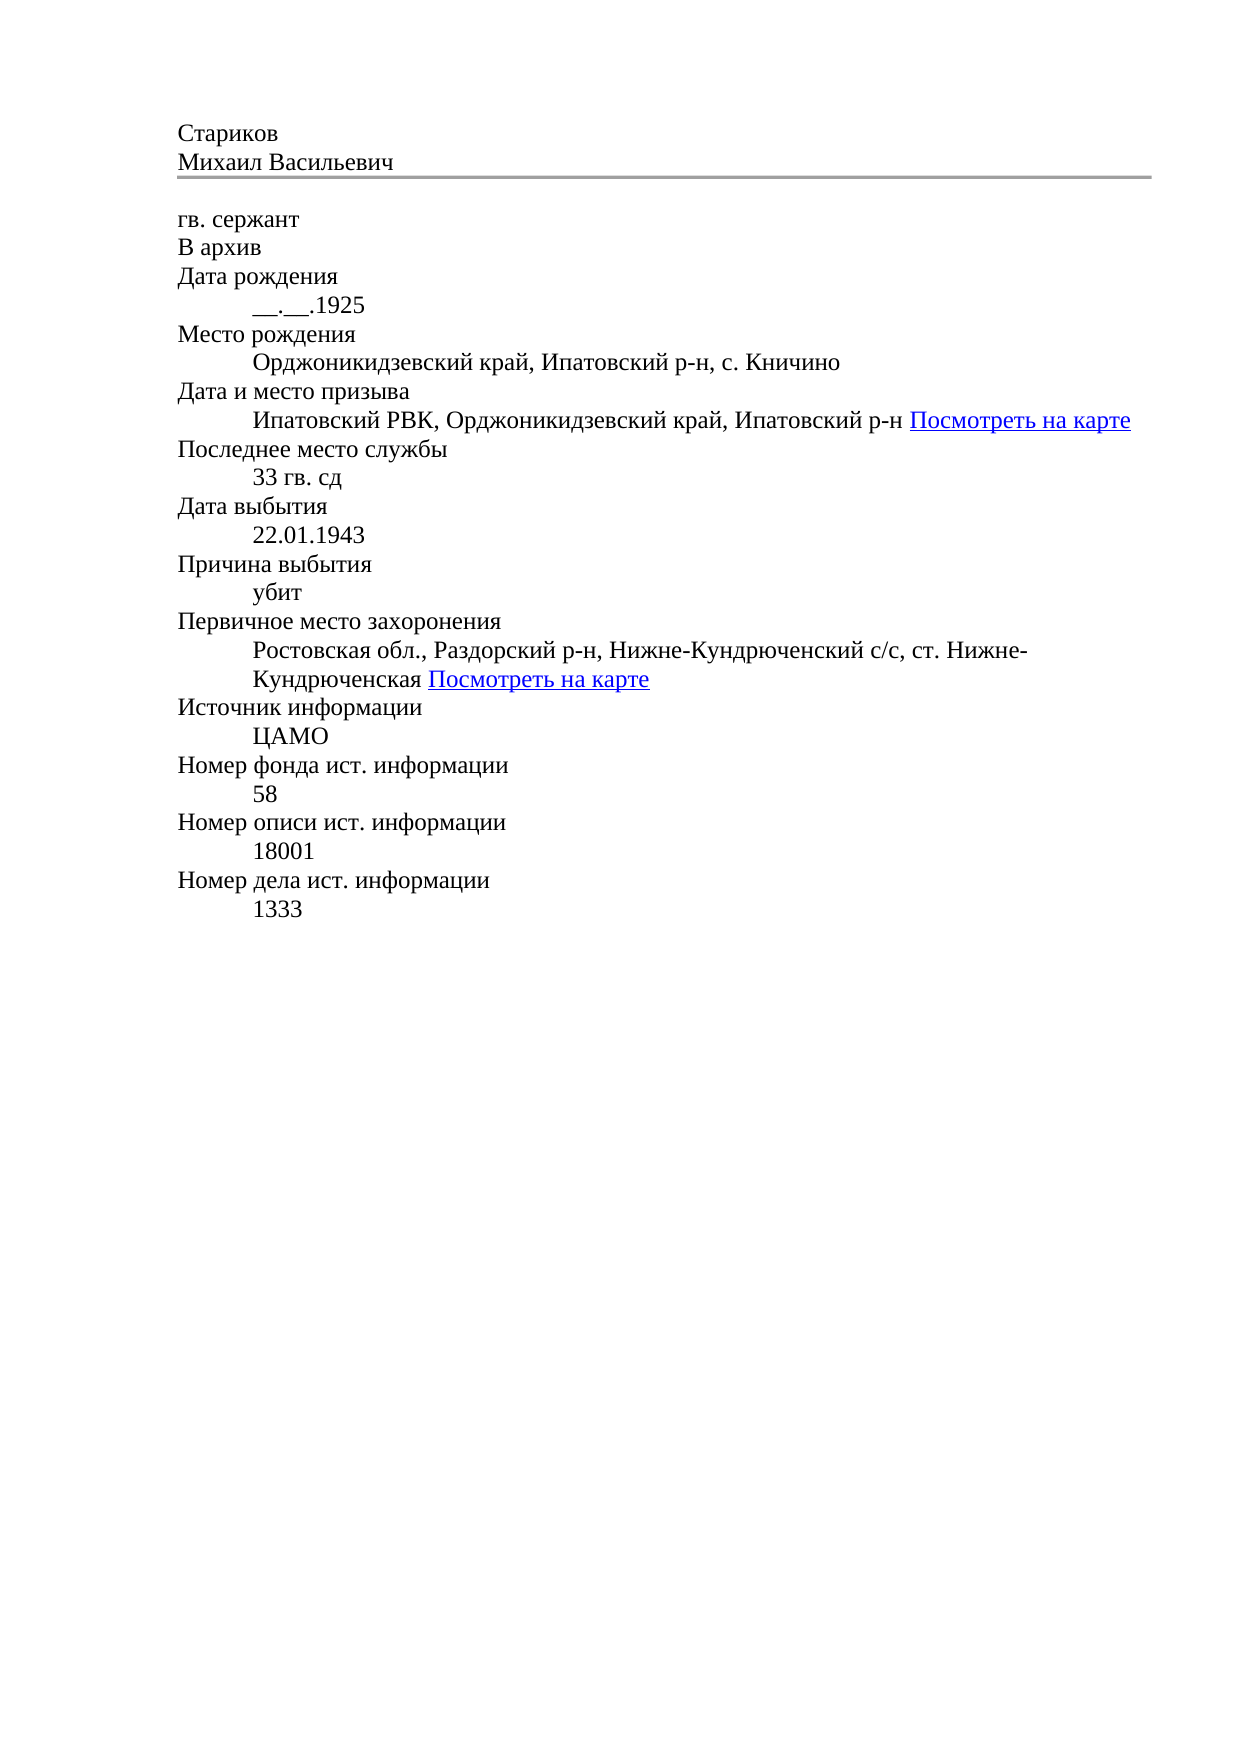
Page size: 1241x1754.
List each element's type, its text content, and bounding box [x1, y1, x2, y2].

text Номер фонда ист. информации [177, 750, 1152, 779]
text 33 гв. сд [252, 462, 1152, 491]
text Стариков [177, 118, 1152, 147]
text убит [252, 577, 1152, 606]
text Номер дела ист. информации [177, 865, 1152, 894]
text ЦАМО [252, 721, 1152, 750]
text Первичное место захоронения [177, 606, 1152, 635]
text гв. сержант [177, 204, 1152, 232]
text В архив [177, 232, 1152, 261]
text Ростовская обл., Раздорский р-н, Нижне-Кундрюченский с/с, ст. Нижне-Кундрюченская Посмотреть на карте [252, 635, 1152, 692]
text Дата и место призыва [177, 376, 1152, 405]
text 1333 [252, 894, 1152, 922]
text 18001 [252, 836, 1152, 865]
text Дата рождения [177, 261, 1152, 290]
text Номер описи ист. информации [177, 807, 1152, 836]
text Причина выбытия [177, 549, 1152, 577]
text Орджоникидзевский край, Ипатовский р-н, с. Кничино [252, 347, 1152, 376]
text Дата выбытия [177, 491, 1152, 520]
text Ипатовский РВК, Орджоникидзевский край, Ипатовский р-н Посмотреть на карте [252, 405, 1152, 434]
text 22.01.1943 [252, 520, 1152, 549]
text Место рождения [177, 319, 1152, 347]
text Источник информации [177, 692, 1152, 721]
text Михаил Васильевич [177, 147, 1152, 175]
text 58 [252, 779, 1152, 807]
text __.__.1925 [252, 290, 1152, 319]
text Последнее место службы [177, 434, 1152, 462]
